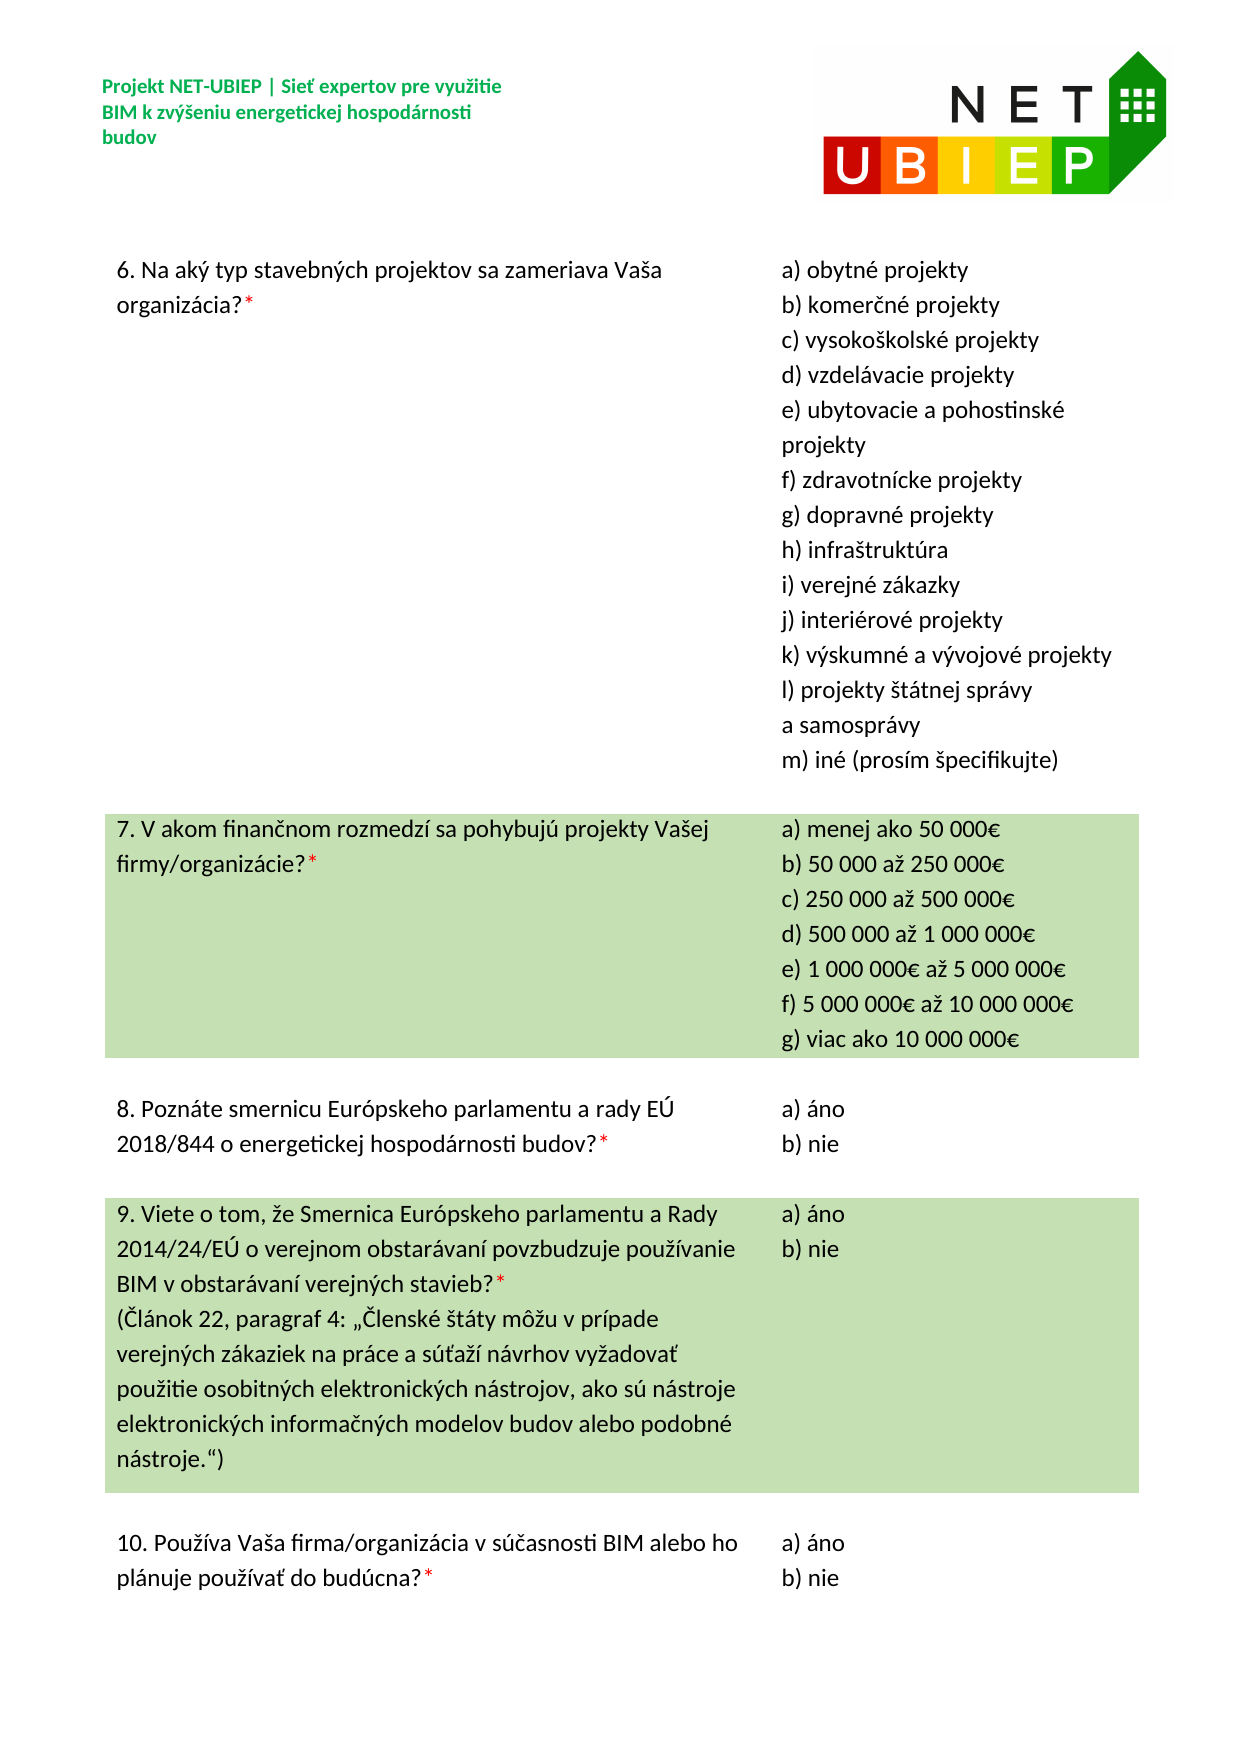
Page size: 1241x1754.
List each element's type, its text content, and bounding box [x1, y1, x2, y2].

table_cell 6. Na aký typ stavebných projektov sa zameriava Vaša organizácia?* [105, 254, 770, 814]
table_cell a) menej ako 50 000€ b) 50 000 až 250 000€ c) 250 000 až 500 000€ d) 500 000 až 1 000 000€ e) 1 000 000€ až 5 000 000€ f) 5 000 000€ až 10 000 000€ g) viac ako 10 000 000€ [770, 814, 1139, 1058]
table_cell 8. Poznáte smernicu Európskeho parlamentu a rady EÚ 2018/844 o energetickej hospodárnosti budov?* [105, 1059, 770, 1198]
table_cell a) áno b) nie [770, 1198, 1139, 1493]
table_cell a) áno b) nie [770, 1493, 1139, 1597]
table_cell 7. V akom finančnom rozmedzí sa pohybujú projekty Vašej firmy/organizácie?* [105, 814, 770, 1058]
picture [813, 44, 1174, 202]
table_cell a) áno b) nie [770, 1059, 1139, 1198]
table_cell 9. Viete o tom, že Smernica Európskeho parlamentu a Rady 2014/24/EÚ o verejnom obstarávaní povzbudzuje používanie BIM v obstarávaní verejných stavieb?* (Článok 22, paragraf 4: „Členské štáty môžu v prípade verejných zákaziek na práce a súťaží návrhov vyžadovať použitie osobitných elektronických nástrojov, ako sú nástroje elektronických informačných modelov budov alebo podobné nástroje.“) [105, 1198, 770, 1493]
